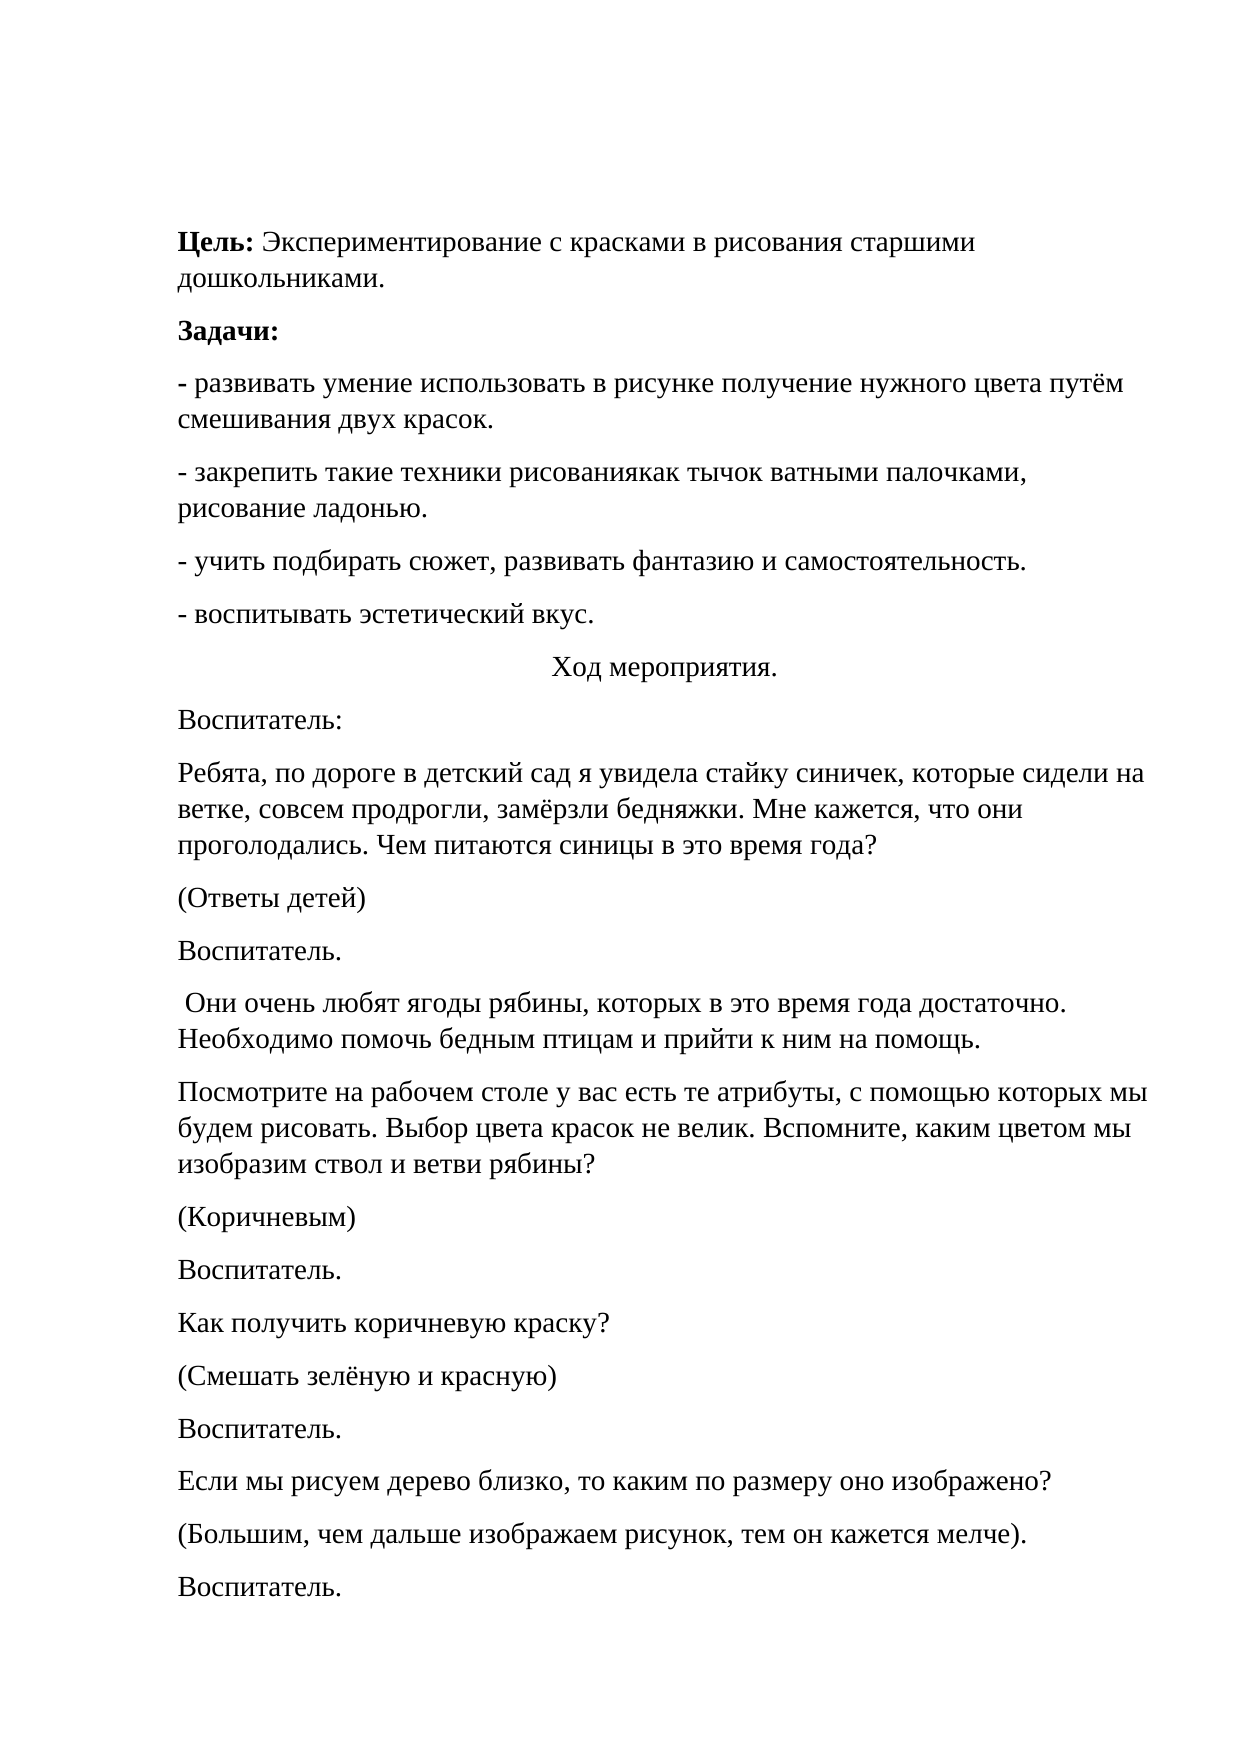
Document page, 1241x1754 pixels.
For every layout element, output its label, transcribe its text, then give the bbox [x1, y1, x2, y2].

text Воспитатель. [177, 933, 1152, 966]
text - учить подбирать сюжет, развивать фантазию и самостоятельность. [177, 543, 1152, 577]
text Ребята, по дороге в детский сад я увидела стайку синичек, которые сидели на ветке, совсем продрогли, замёрзли бедняжки. Мне кажется, что они проголодались. Чем питаются синицы в это время года? [177, 755, 1152, 861]
text - закрепить такие техники рисованиякак тычок ватными палочками, рисование ладонью. [177, 454, 1152, 524]
text (Коричневым) [177, 1199, 1152, 1233]
text Задачи: [177, 313, 1152, 346]
text Если мы рисуем дерево близко, то каким по размеру оно изображено? [177, 1463, 1152, 1497]
text Они очень любят ягоды рябины, которых в это время года достаточно. Необходимо помочь бедным птицам и прийти к ним на помощь. [177, 985, 1152, 1055]
text Посмотрите на рабочем столе у вас есть те атрибуты, с помощью которых мы будем рисовать. Выбор цвета красок не велик. Вспомните, каким цветом мы изобразим ствол и ветви рябины? [177, 1074, 1152, 1180]
text (Большим, чем дальше изображаем рисунок, тем он кажется мелче). [177, 1516, 1152, 1550]
text Воспитатель. [177, 1252, 1152, 1286]
text Воспитатель: [177, 702, 1152, 735]
text Цель: Экспериментирование с красками в рисования старшими дошкольниками. [177, 224, 1152, 293]
text Воспитатель. [177, 1411, 1152, 1444]
text (Ответы детей) [177, 880, 1152, 913]
text Как получить коричневую краску? [177, 1305, 1152, 1339]
text Воспитатель. [177, 1569, 1152, 1603]
text - развивать умение использовать в рисунке получение нужного цвета путём смешивания двух красок. [177, 366, 1152, 435]
text - воспитывать эстетический вкус. [177, 596, 1152, 630]
text Ход мероприятия. [177, 649, 1152, 683]
text (Смешать зелёную и красную) [177, 1358, 1152, 1391]
